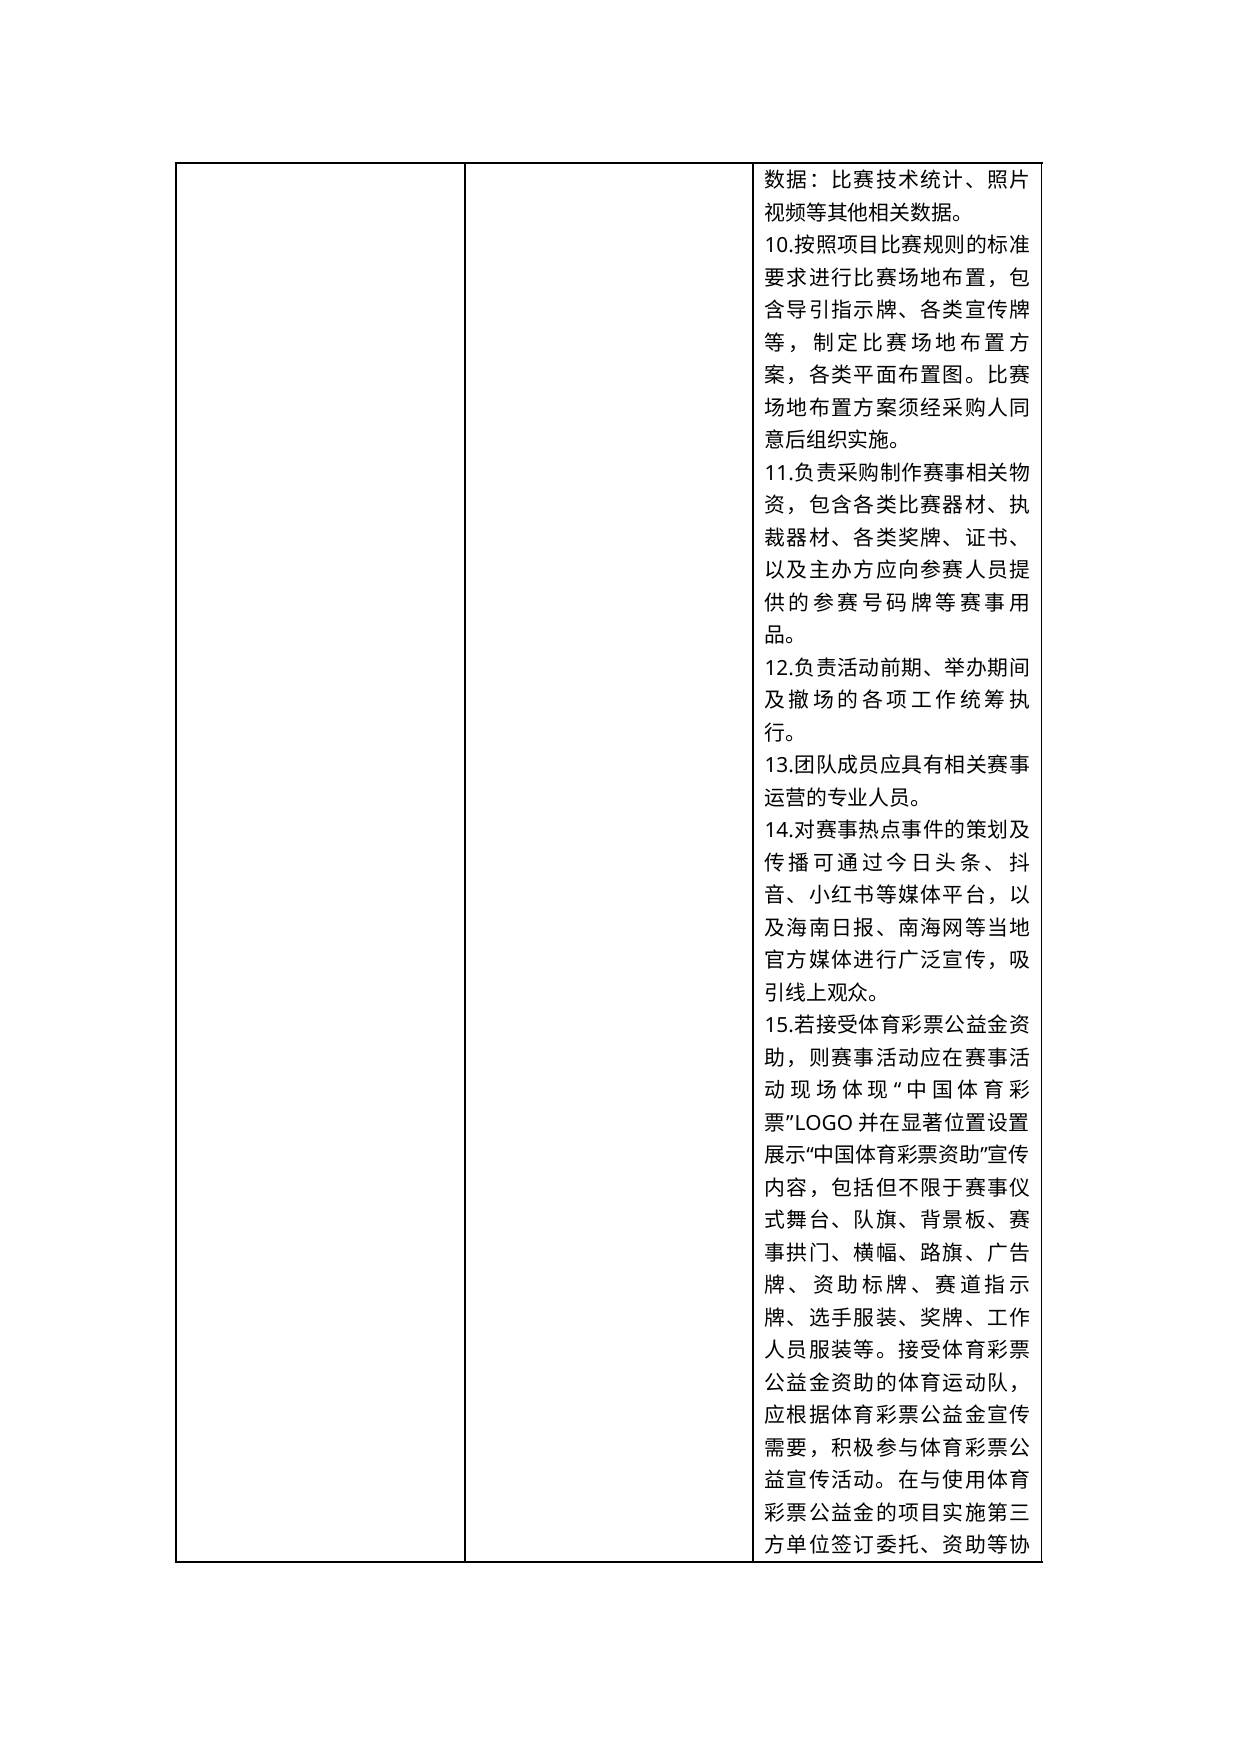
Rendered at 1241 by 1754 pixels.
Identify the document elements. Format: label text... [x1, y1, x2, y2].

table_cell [754, 164, 1041, 1561]
table_cell 1 [177, 164, 464, 1561]
table_cell ★ [466, 164, 752, 1561]
